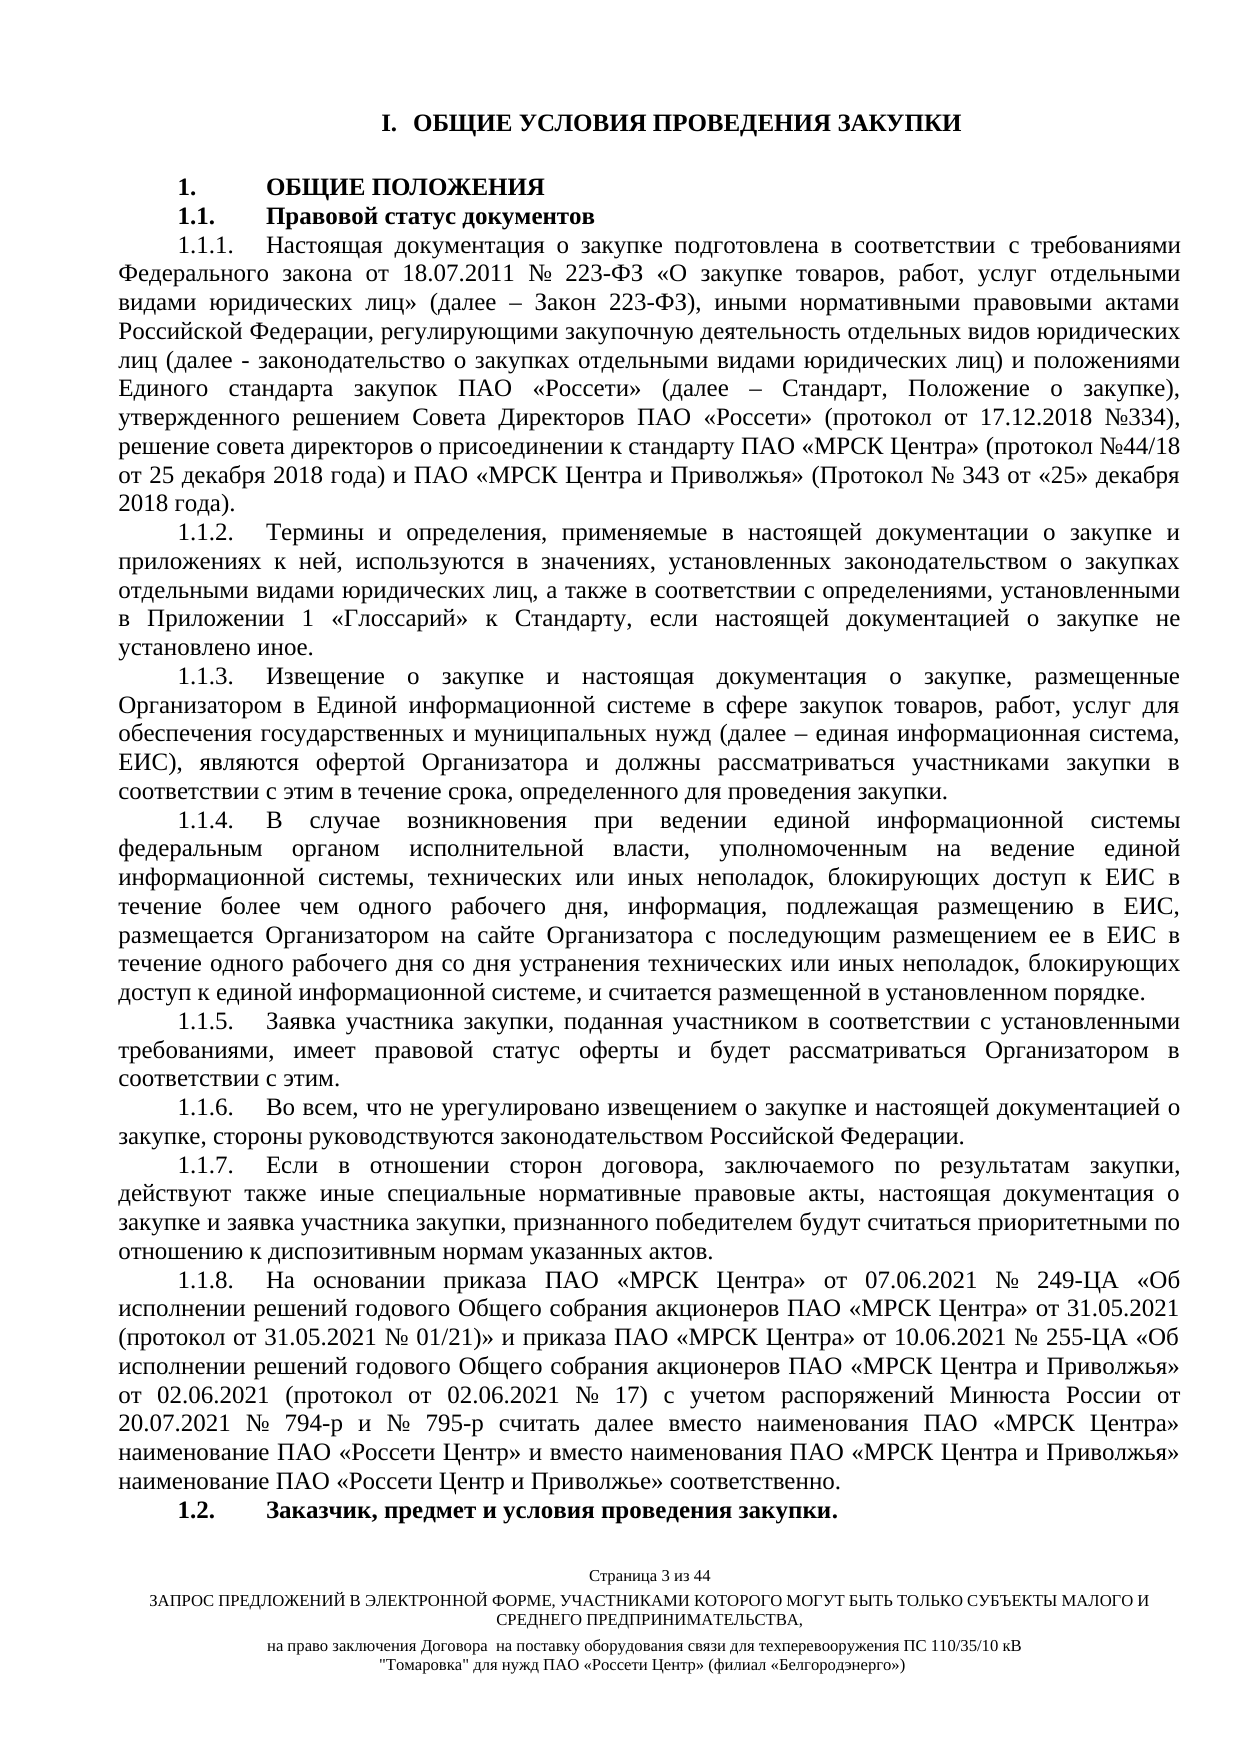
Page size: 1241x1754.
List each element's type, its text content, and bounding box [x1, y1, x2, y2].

list Во всем, что не урегулировано извещением о закупке и настоящей документацией о закупке, стороны руководствуются законодательством Российской Федерации. [118, 1092, 1181, 1150]
list Термины и определения, применяемые в настоящей документации о закупке и приложениях к ней, используются в значениях, установленных законодательством о закупках отдельными видами юридических лиц, а также в соответствии с определениями, установленными в Приложении 1 «Глоссарий» к Стандарту, если настоящей документацией о закупке не установлено иное. [118, 517, 1181, 661]
subtitle ОБЩИЕ ПОЛОЖЕНИЯ [118, 172, 1181, 201]
list Если в отношении сторон договора, заключаемого по результатам закупки, действуют также иные специальные нормативные правовые акты, настоящая документация о закупке и заявка участника закупки, признанного победителем будут считаться приоритетными по отношению к диспозитивным нормам указанных актов. [118, 1150, 1181, 1265]
subtitle Заказчик, предмет и условия проведения закупки. [118, 1495, 1181, 1523]
list На основании приказа ПАО «МРСК Центра» от 07.06.2021 № 249-ЦА «Об исполнении решений годового Общего собрания акционеров ПАО «МРСК Центра» от 31.05.2021 (протокол от 31.05.2021 № 01/21)» и приказа ПАО «МРСК Центра» от 10.06.2021 № 255-ЦА «Об исполнении решений годового Общего собрания акционеров ПАО «МРСК Центра и Приволжья» от 02.06.2021 (протокол от 02.06.2021 № 17) с учетом распоряжений Минюста России от 20.07.2021 № 794-р и № 795-р считать далее вместо наименования ПАО «МРСК Центра» наименование ПАО «Россети Центр» и вместо наименования ПАО «МРСК Центра и Приволжья» наименование ПАО «Россети Центр и Приволжье» соответственно. [118, 1265, 1181, 1495]
subtitle ОБЩИЕ УСЛОВИЯ ПРОВЕДЕНИЯ закупки [118, 108, 1181, 137]
list Настоящая документация о закупке подготовлена в соответствии с требованиями Федерального закона от 18.07.2011 № 223-ФЗ «О закупке товаров, работ, услуг отдельными видами юридических лиц» (далее – Закон 223-ФЗ), иными нормативными правовыми актами Российской Федерации, регулирующими закупочную деятельность отдельных видов юридических лиц (далее - законодательство о закупках отдельными видами юридических лиц) и положениями Единого стандарта закупок ПАО «Россети» (далее – Стандарт, Положение о закупке), утвержденного решением Совета Директоров ПАО «Россети» (протокол от 17.12.2018 №334), решение совета директоров о присоединении к стандарту ПАО «МРСК Центра» (протокол №44/18 от 25 декабря 2018 года) и ПАО «МРСК Центра и Приволжья» (Протокол № 343 от «25» декабря 2018 года). [118, 230, 1181, 517]
subtitle Правовой статус документов [118, 201, 1181, 230]
list Извещение о закупке и настоящая документация о закупке, размещенные Организатором в Единой информационной системе в сфере закупок товаров, работ, услуг для обеспечения государственных и муниципальных нужд (далее – единая информационная система, ЕИС), являются офертой Организатора и должны рассматриваться участниками закупки в соответствии с этим в течение срока, определенного для проведения закупки. [118, 661, 1181, 805]
list Заявка участника закупки, поданная участником в соответствии с установленными требованиями, имеет правовой статус оферты и будет рассматриваться Организатором в соответствии с этим. [118, 1006, 1181, 1092]
list В случае возникновения при ведении единой информационной системы федеральным органом исполнительной власти, уполномоченным на ведение единой информационной системы, технических или иных неполадок, блокирующих доступ к ЕИС в течение более чем одного рабочего дня, информация, подлежащая размещению в ЕИС, размещается Организатором на сайте Организатора с последующим размещением ее в ЕИС в течение одного рабочего дня со дня устранения технических или иных неполадок, блокирующих доступ к единой информационной системе, и считается размещенной в установленном порядке. [118, 805, 1181, 1006]
